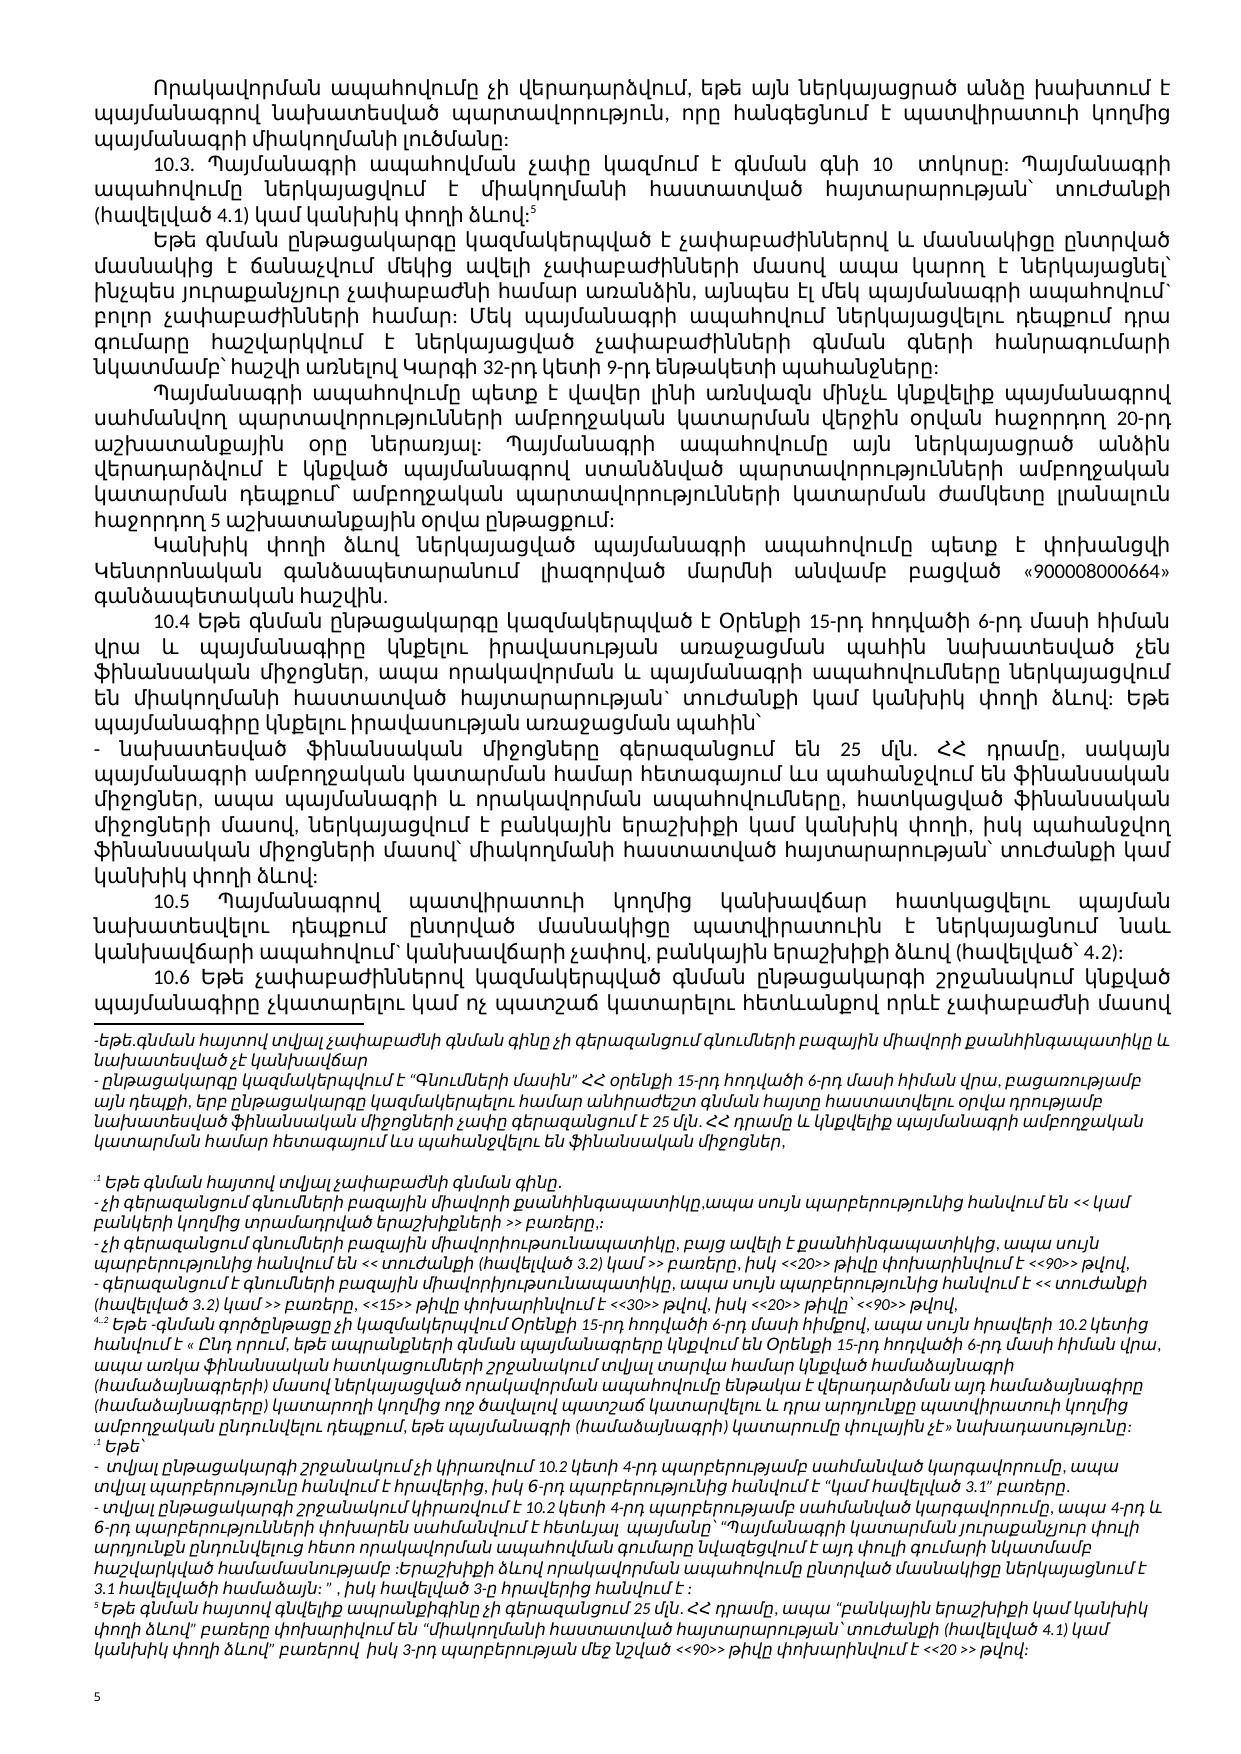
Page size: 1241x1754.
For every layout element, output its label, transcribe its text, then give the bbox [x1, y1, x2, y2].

text Պայմանագրի ապահովումը պետք է վավեր լինի առնվազն մինչև կնքվելիք պայմանագրով սահմանվող պարտավորությունների ամբողջական կատարման վերջին օրվան հաջորդող 20-րդ աշխատանքային օրը ներառյալ: Պայմանագրի ապահովումը այն ներկայացրած անձին վերադարձվում է կնքված պայմանագրով ստանձնված պարտավորությունների ամբողջական կատարման դեպքում՝ ամբողջական պարտավորությունների կատարման ժամկետը լրանալուն հաջորդող 5 աշխատանքային օրվա ընթացքում: [94, 380, 1171, 532]
text 10.5 Պայմանագրով պատվիրատուի կողմից կանխավճար հատկացվելու պայման նախատեսվելու դեպքում ընտրված մասնակիցը պատվիրատուին է ներկայացնում նաև կանխավճարի ապահովում` կանխավճարի չափով, բանկային երաշխիքի ձևով (հավելված՝ 4․2): [94, 888, 1171, 964]
text Որակավորման ապահովումը չի վերադարձվում, եթե այն ներկայացրած անձը խախտում է պայմանագրով նախատեսված պարտավորություն, որը հանգեցնում է պատվիրատուի կողմից պայմանագրի միակողմանի լուծմանը: [94, 75, 1171, 151]
text - նախատեսված ֆինանսական միջոցները գերազանցում են 25 մլն. ՀՀ դրամը, սակայն պայմանագրի ամբողջական կատարման համար հետագայում ևս պահանջվում են ֆինանսական միջոցներ, ապա պայմանագրի և որակավորման ապահովումները, հատկացված ֆինանսական միջոցների մասով, ներկայացվում է բանկային երաշխիքի կամ կանխիկ փողի, իսկ պահանջվող ֆինանսական միջոցների մասով՝ միակողմանի հաստատված հայտարարության՝ տուժանքի կամ կանխիկ փողի ձևով: [94, 736, 1171, 888]
text 10.4 Եթե գնման ընթացակարգը կազմակերպված է Օրենքի 15-րդ հոդվածի 6-րդ մասի հիման վրա և պայմանագիրը կնքելու իրավասության առաջացման պահին նախատեսված չեն ֆինանսական միջոցներ, ապա որակավորման և պայմանագրի ապահովումները ներկայացվում են միակողմանի հաստատված հայտարարության` տուժանքի կամ կանխիկ փողի ձևով: Եթե պայմանագիրը կնքելու իրավասության առաջացման պահին՝ [94, 609, 1171, 736]
text 10.6 Եթե չափաբաժիններով կազմակերպված գնման ընթացակարգի շրջանակում կնքված պայմանագիրը չկատարելու կամ ոչ պատշաճ կատարելու հետևանքով որևէ չափաբաժնի մասով լուծվում է, ապա որակավորման և պայմանագրի ապահովումները վճարվում են միայն այդ չափաբաժնի նկատմամբ հաշվարկված գումարի չափով: [94, 964, 1171, 1015]
text 10.3. Պայմանագրի ապահովման չափը կազմում է գնման գնի 10 տոկոսը: Պայմանագրի ապահովումը ներկայացվում է միակողմանի հաստատված հայտարարության՝ տուժանքի (հավելված 4.1) կամ կանխիկ փողի ձևով: [94, 151, 1171, 227]
text Կանխիկ փողի ձևով ներկայացված պայմանագրի ապահովումը պետք է փոխանցվի Կենտրոնական գանձապետարանում լիազորված մարմնի անվամբ բացված «900008000664» գանձապետական հաշվին. [94, 532, 1171, 609]
text Եթե գնման ընթացակարգը կազմակերպված է չափաբաժիններով և մասնակիցը ընտրված մասնակից է ճանաչվում մեկից ավելի չափաբաժինների մասով ապա կարող է ներկայացնել՝ ինչպես յուրաքանչյուր չափաբաժնի համար առանձին, այնպես էլ մեկ պայմանագրի ապահովում` բոլոր չափաբաժինների համար: Մեկ պայմանագրի ապահովում ներկայացվելու դեպքում դրա գումարը հաշվարկվում է ներկայացված չափաբաժինների գնման գների հանրագումարի նկատմամբ՝ հաշվի առնելով Կարգի 32-րդ կետի 9-րդ ենթակետի պահանջները: [94, 227, 1171, 380]
